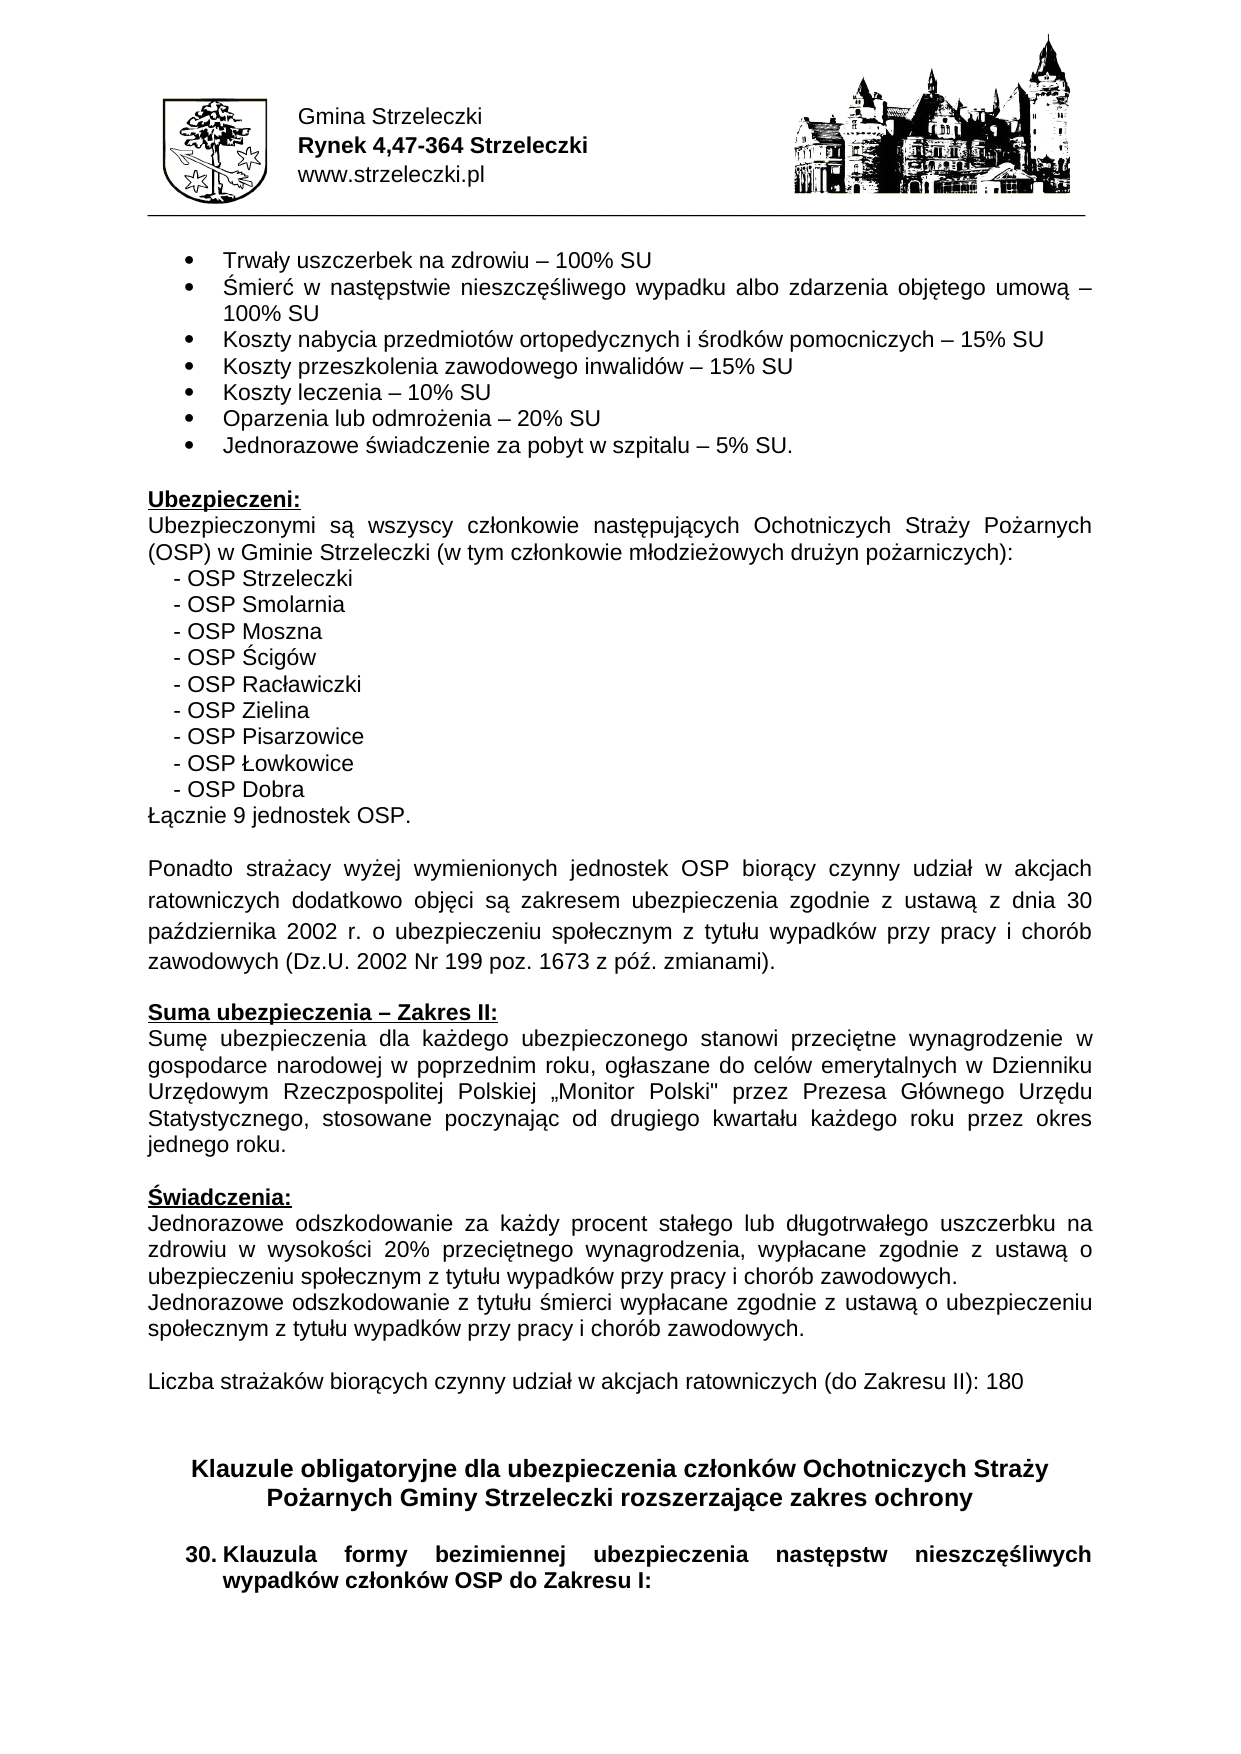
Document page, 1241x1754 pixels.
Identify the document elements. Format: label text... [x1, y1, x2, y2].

text Jednorazowe odszkodowanie za każdy procent stałego lub długotrwałego uszczerbku na zdrowiu w wysokości 20% przeciętnego wynagrodzenia, wypłacane zgodnie z ustawą o ubezpieczeniu społecznym z tytułu wypadków przy pracy i chorób zawodowych. [148, 1210, 1092, 1289]
picture [162, 98, 268, 204]
list Trwały uszczerbek na zdrowiu – 100% SU [185, 247, 1092, 273]
text Ponadto strażacy wyżej wymienionych jednostek OSP biorący czynny udział w akcjach ratowniczych dodatkowo objęci są zakresem ubezpieczenia zgodnie z ustawą z dnia 30 października 2002 r. o ubezpieczeniu społecznym z tytułu wypadków przy pracy i chorób zawodowych (Dz.U. 2002 Nr 199 poz. 1673 z póź. zmianami). [148, 855, 1092, 974]
text Łącznie 9 jednostek OSP. [148, 802, 1092, 829]
text Ubezpieczonymi są wszyscy członkowie następujących Ochotniczych Straży Pożarnych (OSP) w Gminie Strzeleczki (w tym członkowie młodzieżowych drużyn pożarniczych): [148, 512, 1092, 565]
list Jednorazowe świadczenie za pobyt w szpitalu – 5% SU. [185, 432, 1092, 458]
list Oparzenia lub odmrożenia – 20% SU [185, 405, 1092, 432]
text Suma ubezpieczenia – Zakres II: [148, 999, 1092, 1025]
list Klauzula formy bezimiennej ubezpieczenia następstw nieszczęśliwych wypadków członków OSP do Zakresu I: [185, 1541, 1092, 1593]
text - OSP Ścigów [148, 644, 1092, 671]
text Liczba strażaków biorących czynny udział w akcjach ratowniczych (do Zakresu II): 180 [148, 1368, 1092, 1394]
picture [781, 20, 1093, 204]
text Klauzule obligatoryjne dla ubezpieczenia członków Ochotniczych Straży Pożarnych Gminy Strzeleczki rozszerzające zakres ochrony [148, 1454, 1092, 1512]
text Sumę ubezpieczenia dla każdego ubezpieczonego stanowi przeciętne wynagrodzenie w gospodarce narodowej w poprzednim roku, ogłaszane do celów emerytalnych w Dzienniku Urzędowym Rzeczpospolitej Polskiej „Monitor Polski" przez Prezesa Głównego Urzędu Statystycznego, stosowane poczynając od drugiego kwartału każdego roku przez okres jednego roku. [148, 1025, 1092, 1157]
list Koszty leczenia – 10% SU [185, 379, 1092, 405]
text - OSP Łowkowice [148, 749, 1092, 776]
text - OSP Zielina [148, 697, 1092, 723]
text Jednorazowe odszkodowanie z tytułu śmierci wypłacane zgodnie z ustawą o ubezpieczeniu społecznym z tytułu wypadków przy pracy i chorób zawodowych. [148, 1289, 1092, 1342]
text - OSP Moszna [148, 618, 1092, 644]
text - OSP Smolarnia [148, 591, 1092, 618]
text - OSP Dobra [148, 776, 1092, 802]
text Świadczenia: [148, 1183, 1092, 1210]
text - OSP Racławiczki [148, 671, 1092, 697]
text Ubezpieczeni: [148, 486, 1092, 512]
list Koszty przeszkolenia zawodowego inwalidów – 15% SU [185, 353, 1092, 379]
text - OSP Strzeleczki [148, 565, 1092, 591]
list Śmierć w następstwie nieszczęśliwego wypadku albo zdarzenia objętego umową – 100% SU [185, 273, 1092, 326]
list Koszty nabycia przedmiotów ortopedycznych i środków pomocniczych – 15% SU [185, 326, 1092, 353]
text - OSP Pisarzowice [148, 723, 1092, 749]
